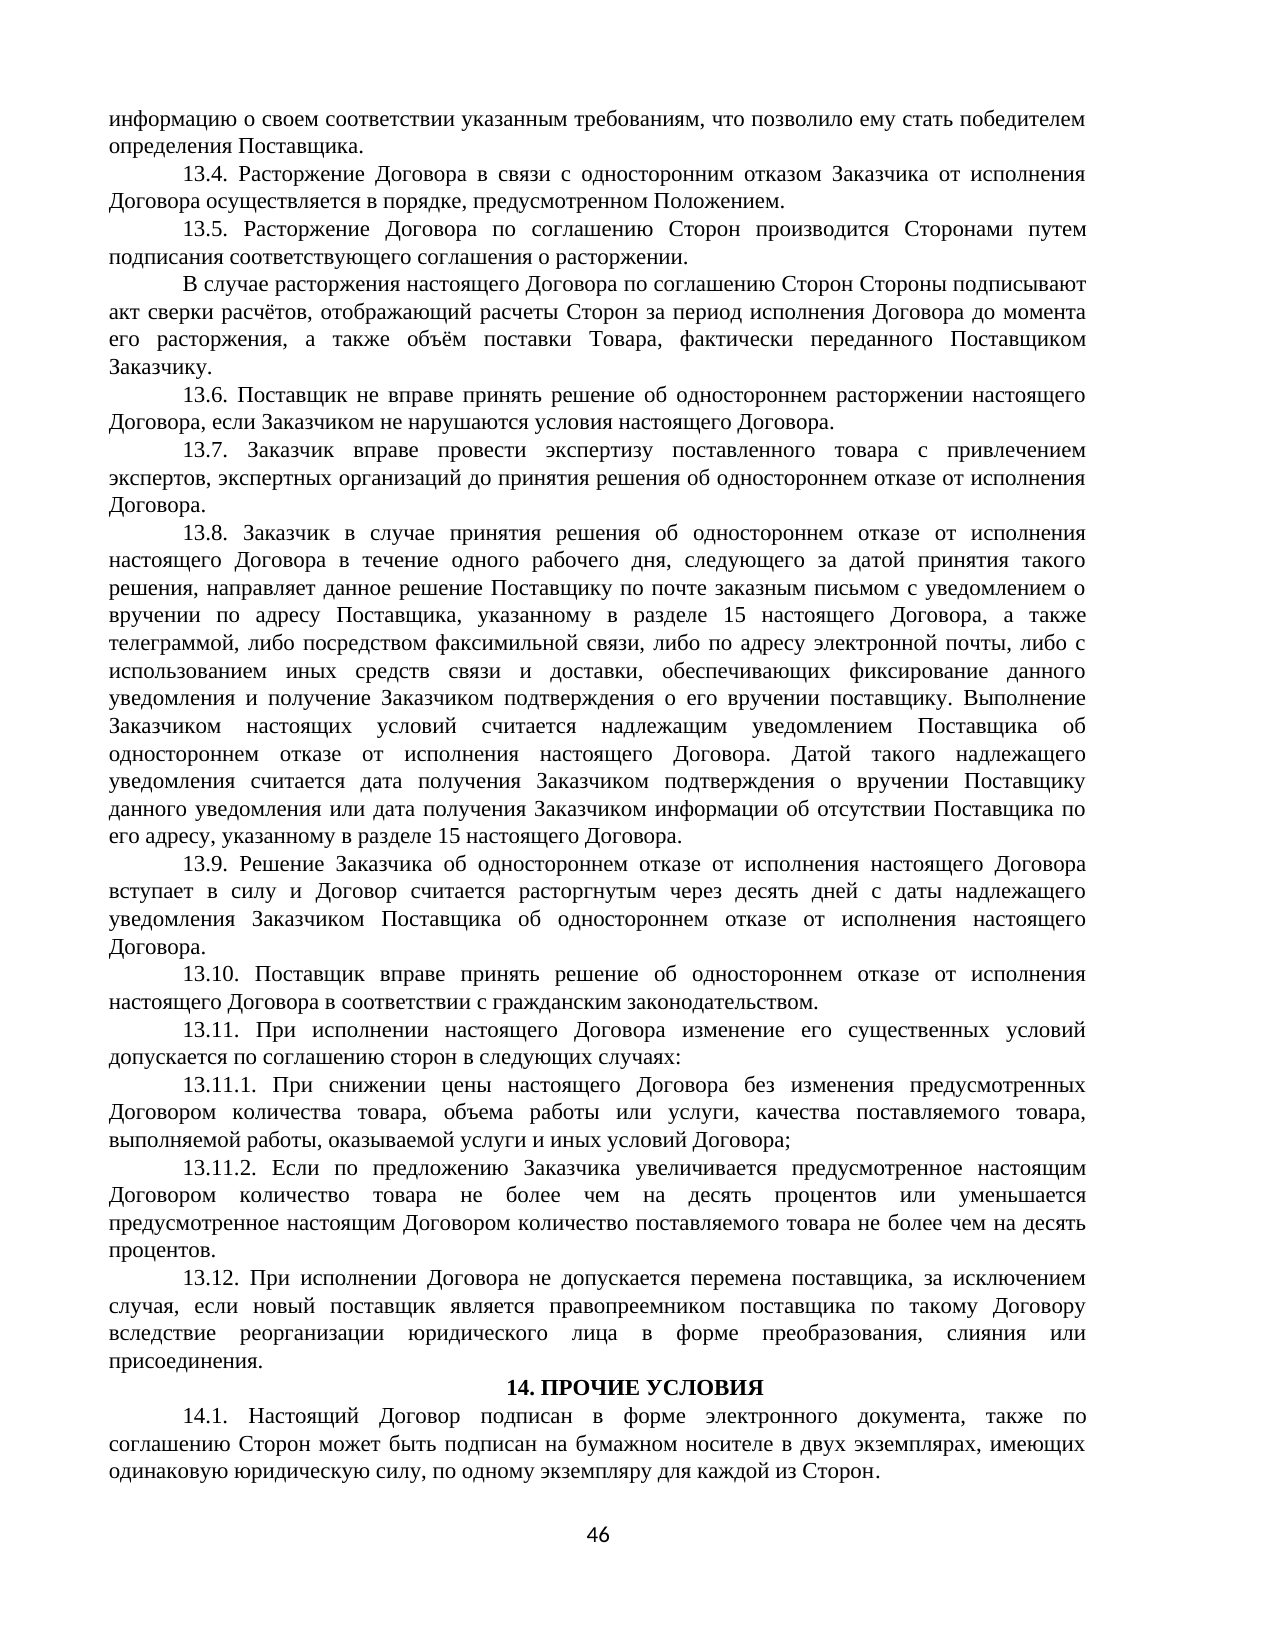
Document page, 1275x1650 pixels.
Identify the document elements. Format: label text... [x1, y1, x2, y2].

text 13.11.1. При снижении цены настоящего Договора без изменения предусмотренных Договором количества товара, объема работы или услуги, качества поставляемого товара, выполняемой работы, оказываемой услуги и иных условий Договора; [108, 1069, 1087, 1152]
text 13.10. Поставщик вправе принять решение об одностороннем отказе от исполнения настоящего Договора в соответствии с гражданским законодательством. [108, 959, 1087, 1014]
text В случае расторжения настоящего Договора по соглашению Сторон Стороны подписывают акт сверки расчётов, отображающий расчеты Сторон за период исполнения Договора до момента его расторжения, а также объём поставки Товара, фактически переданного Поставщиком Заказчику. [108, 269, 1087, 379]
text 13.12. При исполнении Договора не допускается перемена поставщика, за исключением случая, если новый поставщик является правопреемником поставщика по такому Договору вследствие реорганизации юридического лица в форме преобразования, слияния или присоединения. [108, 1263, 1087, 1373]
text 14.1. Настоящий Договор подписан в форме электронного документа, также по соглашению Сторон может быть подписан на бумажном носителе в двух экземплярах, имеющих одинаковую юридическую силу, по одному экземпляру для каждой из Сторон. [108, 1401, 1087, 1484]
text 13.5. Расторжение Договора по соглашению Сторон производится Сторонами путем подписания соответствующего соглашения о расторжении. [108, 214, 1087, 269]
text 13.11.2. Если по предложению Заказчика увеличивается предусмотренное настоящим Договором количество товара не более чем на десять процентов или уменьшается предусмотренное настоящим Договором количество поставляемого товара не более чем на десять процентов. [108, 1152, 1087, 1263]
text 13.9. Решение Заказчика об одностороннем отказе от исполнения настоящего Договора вступает в силу и Договор считается расторгнутым через десять дней с даты надлежащего уведомления Заказчиком Поставщика об одностороннем отказе от исполнения настоящего Договора. [108, 849, 1087, 959]
text 13.8. Заказчик в случае принятия решения об одностороннем отказе от исполнения настоящего Договора в течение одного рабочего дня, следующего за датой принятия такого решения, направляет данное решение Поставщику по почте заказным письмом с уведомлением о вручении по адресу Поставщика, указанному в разделе 15 настоящего Договора, а также телеграммой, либо посредством факсимильной связи, либо по адресу электронной почты, либо с использованием иных средств связи и доставки, обеспечивающих фиксирование данного уведомления и получение Заказчиком подтверждения о его вручении поставщику. Выполнение Заказчиком настоящих условий считается надлежащим уведомлением Поставщика об одностороннем отказе от исполнения настоящего Договора. Датой такого надлежащего уведомления считается дата получения Заказчиком подтверждения о вручении Поставщику данного уведомления или дата получения Заказчиком информации об отсутствии Поставщика по его адресу, указанному в разделе 15 настоящего Договора. [108, 517, 1087, 849]
text 14. ПРОЧИЕ УСЛОВИЯ [108, 1373, 1087, 1401]
text 13.7. Заказчик вправе провести экспертизу поставленного товара с привлечением экспертов, экспертных организаций до принятия решения об одностороннем отказе от исполнения Договора. [108, 435, 1087, 517]
text 13.11. При исполнении настоящего Договора изменение его существенных условий допускается по соглашению сторон в следующих случаях: [108, 1014, 1087, 1069]
text 13.4. Расторжение Договора в связи с односторонним отказом Заказчика от исполнения Договора осуществляется в порядке, предусмотренном Положением. [108, 159, 1087, 214]
text 13.6. Поставщик не вправе принять решение об одностороннем расторжении настоящего Договора, если Заказчиком не нарушаются условия настоящего Договора. [108, 379, 1087, 435]
